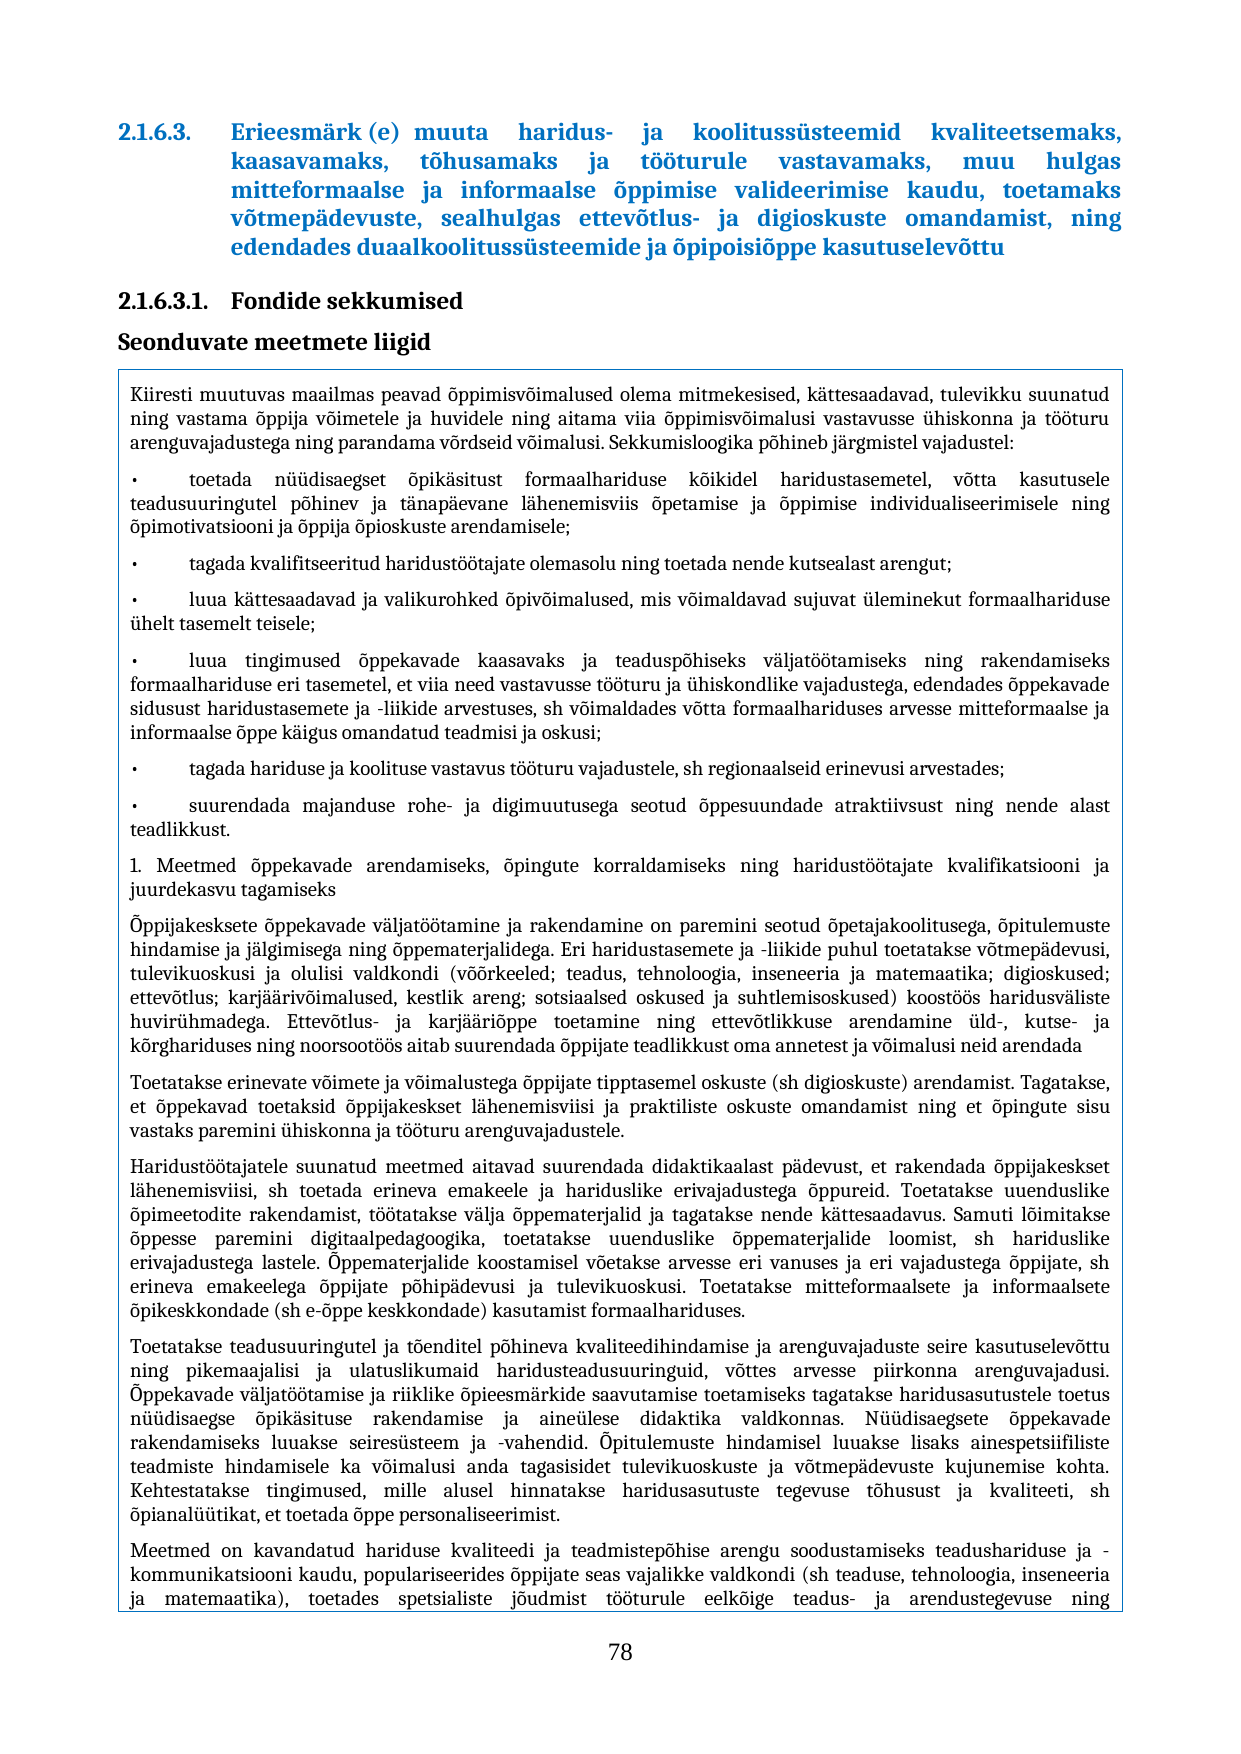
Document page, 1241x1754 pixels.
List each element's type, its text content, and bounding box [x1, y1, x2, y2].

subtitle Fondide sekkumised [118, 287, 1122, 316]
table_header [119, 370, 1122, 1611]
subtitle Erieesmärk (e) muuta haridus- ja koolitussüsteemid kvaliteetsemaks, kaasavamaks, tõhusamaks ja tööturule vastavamaks, muu hulgas mitteformaalse ja informaalse õppimise valideerimise kaudu, toetamaks võtmepädevuste, sealhulgas ettevõtlus- ja digioskuste omandamist, ning edendades duaalkoolitussüsteemide ja õpipoisiõppe kasutuselevõttu [118, 118, 1122, 262]
text Seonduvate meetmete liigid [118, 328, 1122, 357]
